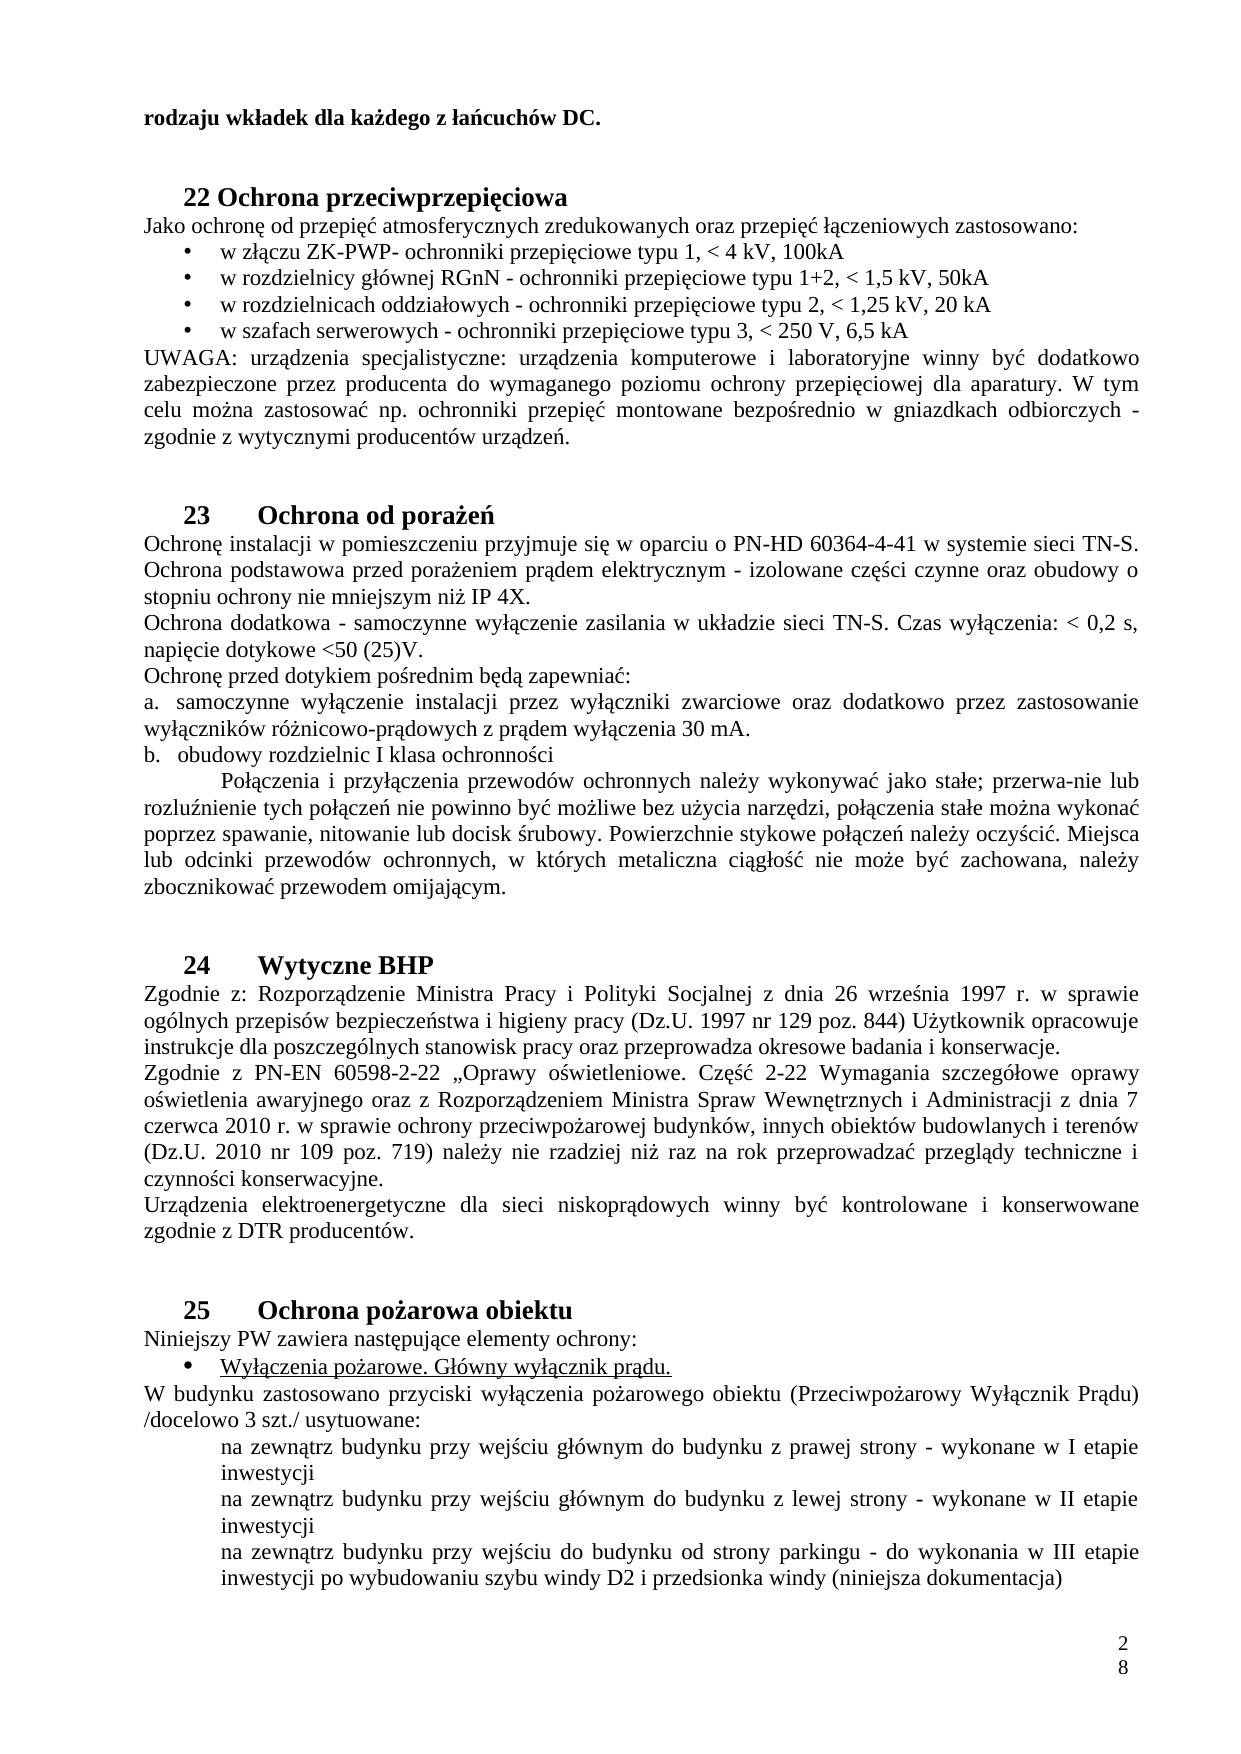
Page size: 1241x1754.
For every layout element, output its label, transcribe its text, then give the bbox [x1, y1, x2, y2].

list w rozdzielnicach oddziałowych - ochronniki przepięciowe typu 2, < 1,25 kV, 20 kA [143, 291, 1141, 317]
text Zgodnie z: Rozporządzenie Ministra Pracy i Polityki Socjalnej z dnia 26 września 1997 r. w sprawie ogólnych przepisów bezpieczeństwa i higieny pracy (Dz.U. 1997 nr 129 poz. 844) Użytkownik opracowuje instrukcje dla poszczególnych stanowisk pracy oraz przeprowadza okresowe badania i konserwacje. [143, 980, 1141, 1059]
text W budynku zastosowano przyciski wyłączenia pożarowego obiektu (Przeciwpożarowy Wyłącznik Prądu) /docelowo 3 szt./ usytuowane: [143, 1380, 1141, 1433]
list obudowy rozdzielnic I klasa ochronności [143, 741, 1141, 767]
text na zewnątrz budynku przy wejściu do budynku od strony parkingu - do wykonania w III etapie inwestycji po wybudowaniu szybu windy D2 i przedsionka windy (niniejsza dokumentacja) [221, 1538, 1141, 1591]
list samoczynne wyłączenie instalacji przez wyłączniki zwarciowe oraz dodatkowo przez zastosowanie wyłączników różnicowo-prądowych z prądem wyłączenia 30 mA. [143, 688, 1141, 741]
text Ochronę przed dotykiem pośrednim będą zapewniać: [143, 662, 1141, 688]
text Jako ochronę od przepięć atmosferycznych zredukowanych oraz przepięć łączeniowych zastosowano: [143, 212, 1141, 238]
text Urządzenia elektroenergetyczne dla sieci niskoprądowych winny być kontrolowane i konserwowane zgodnie z DTR producentów. [143, 1191, 1141, 1244]
text Zgodnie z PN-EN 60598-2-22 „Oprawy oświetleniowe. Część 2-22 Wymagania szczegółowe oprawy oświetlenia awaryjnego oraz z Rozporządzeniem Ministra Spraw Wewnętrznych i Administracji z dnia 7 czerwca 2010 r. w sprawie ochrony przeciwpożarowej budynków, innych obiektów budowlanych i terenów (Dz.U. 2010 nr 109 poz. 719) należy nie rzadziej niż raz na rok przeprowadzać przeglądy techniczne i czynności konserwacyjne. [143, 1059, 1141, 1191]
list w szafach serwerowych - ochronniki przepięciowe typu 3, < 250 V, 6,5 kA [143, 317, 1141, 344]
text Ochrona dodatkowa - samoczynne wyłączenie zasilania w układzie sieci TN-S. Czas wyłączenia: < 0,2 s, napięcie dotykowe <50 (25)V. [143, 609, 1141, 662]
text na zewnątrz budynku przy wejściu głównym do budynku z prawej strony - wykonane w I etapie inwestycji [221, 1433, 1141, 1485]
list w rozdzielnicy głównej RGnN - ochronniki przepięciowe typu 1+2, < 1,5 kV, 50kA [143, 264, 1141, 291]
text Ochronę instalacji w pomieszczeniu przyjmuje się w oparciu o PN-HD 60364-4-41 w systemie sieci TN-S. Ochrona podstawowa przed porażeniem prądem elektrycznym - izolowane części czynne oraz obudowy o stopniu ochrony nie mniejszym niż IP 4X. [143, 530, 1141, 609]
text 22 Ochrona przeciwprzepięciowa [143, 181, 1141, 212]
text UWAGA: urządzenia specjalistyczne: urządzenia komputerowe i laboratoryjne winny być dodatkowo zabezpieczone przez producenta do wymaganego poziomu ochrony przepięciowej dla aparatury. W tym celu można zastosować np. ochronniki przepięć montowane bezpośrednio w gniazdkach odbiorczych - zgodnie z wytycznymi producentów urządzeń. [143, 344, 1141, 449]
list Ochrona pożarowa obiektu [143, 1294, 1141, 1325]
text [143, 104, 1141, 131]
list Wyłączenia pożarowe. Główny wyłącznik prądu. [143, 1351, 1141, 1380]
text Połączenia i przyłączenia przewodów ochronnych należy wykonywać jako stałe; przerwa-nie lub rozluźnienie tych połączeń nie powinno być możliwe bez użycia narzędzi, połączenia stałe można wykonać poprzez spawanie, nitowanie lub docisk śrubowy. Powierzchnie stykowe połączeń należy oczyścić. Miejsca lub odcinki przewodów ochronnych, w których metaliczna ciągłość nie może być zachowana, należy zbocznikować przewodem omijającym. [143, 767, 1141, 899]
list Wytyczne BHP [143, 949, 1141, 980]
text Niniejszy PW zawiera następujące elementy ochrony: [143, 1325, 1141, 1351]
text na zewnątrz budynku przy wejściu głównym do budynku z lewej strony - wykonane w II etapie inwestycji [221, 1485, 1141, 1538]
list Ochrona od porażeń [143, 499, 1141, 530]
list w złączu ZK-PWP- ochronniki przepięciowe typu 1, < 4 kV, 100kA [143, 238, 1141, 264]
